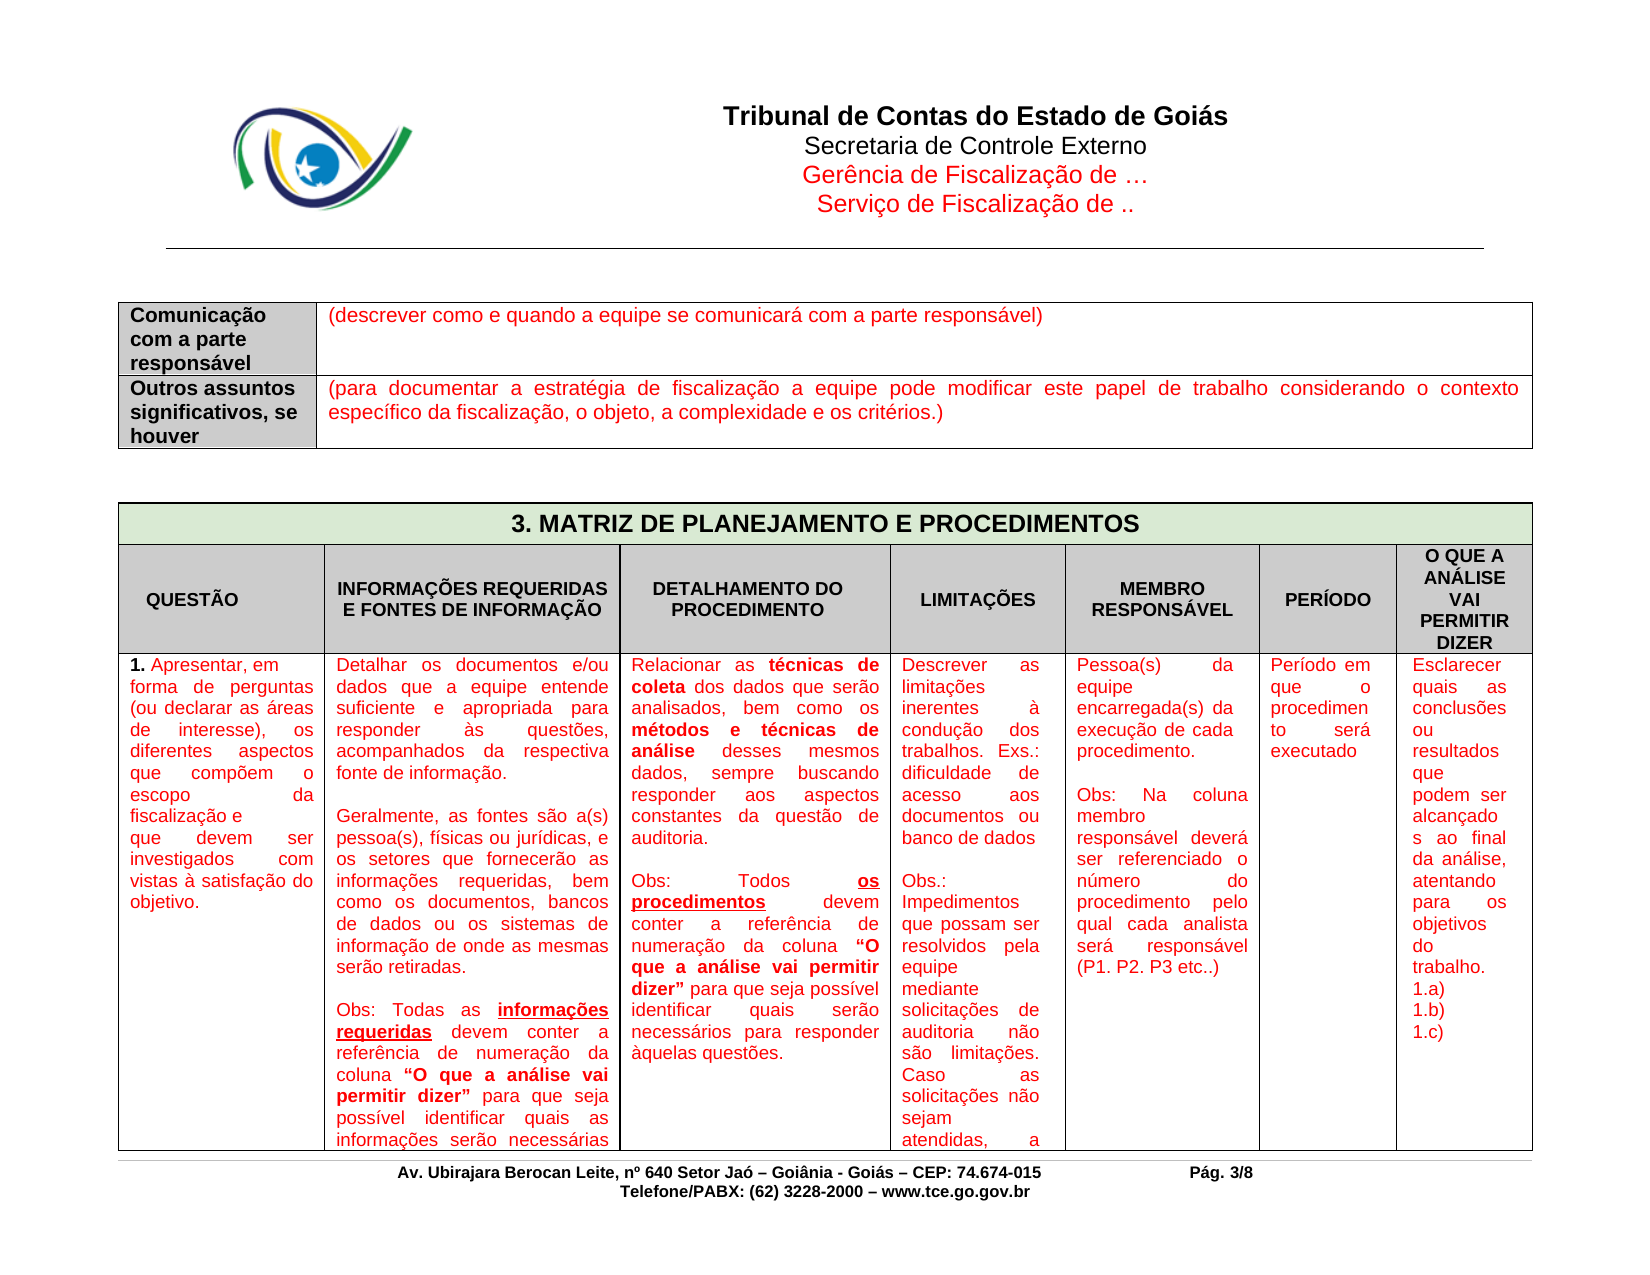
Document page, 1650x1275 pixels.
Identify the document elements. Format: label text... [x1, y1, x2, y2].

table_cell Esclarecer quais as conclusões ou resultados que podem ser alcançados ao final da análise, atentando para os objetivos do trabalho. 1.a) 1.b) 1.c) [1397, 654, 1532, 1150]
table_cell QUESTÃO [119, 545, 324, 653]
picture [226, 100, 418, 218]
table_cell O QUE A ANÁLISE VAI PERMITIR DIZER [1397, 545, 1532, 653]
table_cell INFORMAÇÕES REQUERIDAS E FONTES DE INFORMAÇÃO [325, 545, 619, 653]
table_cell MEMBRO RESPONSÁVEL [1066, 545, 1259, 653]
table_cell Comunicação com a parte responsável [119, 303, 316, 374]
table_cell (descrever como e quando a equipe se comunicará com a parte responsável) [317, 303, 1532, 374]
table_cell LIMITAÇÕES [891, 545, 1065, 653]
table_cell Outros assuntos significativos, se houver [119, 376, 316, 447]
table_cell (para documentar a estratégia de fiscalização a equipe pode modificar este papel de trabalho considerando o contexto específico da fiscalização, o objeto, a complexidade e os critérios.) [317, 376, 1532, 447]
table_cell PERÍODO [1260, 545, 1396, 653]
table_cell Período em que o procedimento será executado [1260, 654, 1396, 1150]
table_cell DETALHAMENTO DO PROCEDIMENTO [621, 545, 890, 653]
table_header 3. MATRIZ DE PLANEJAMENTO E PROCEDIMENTOS [119, 504, 1532, 544]
